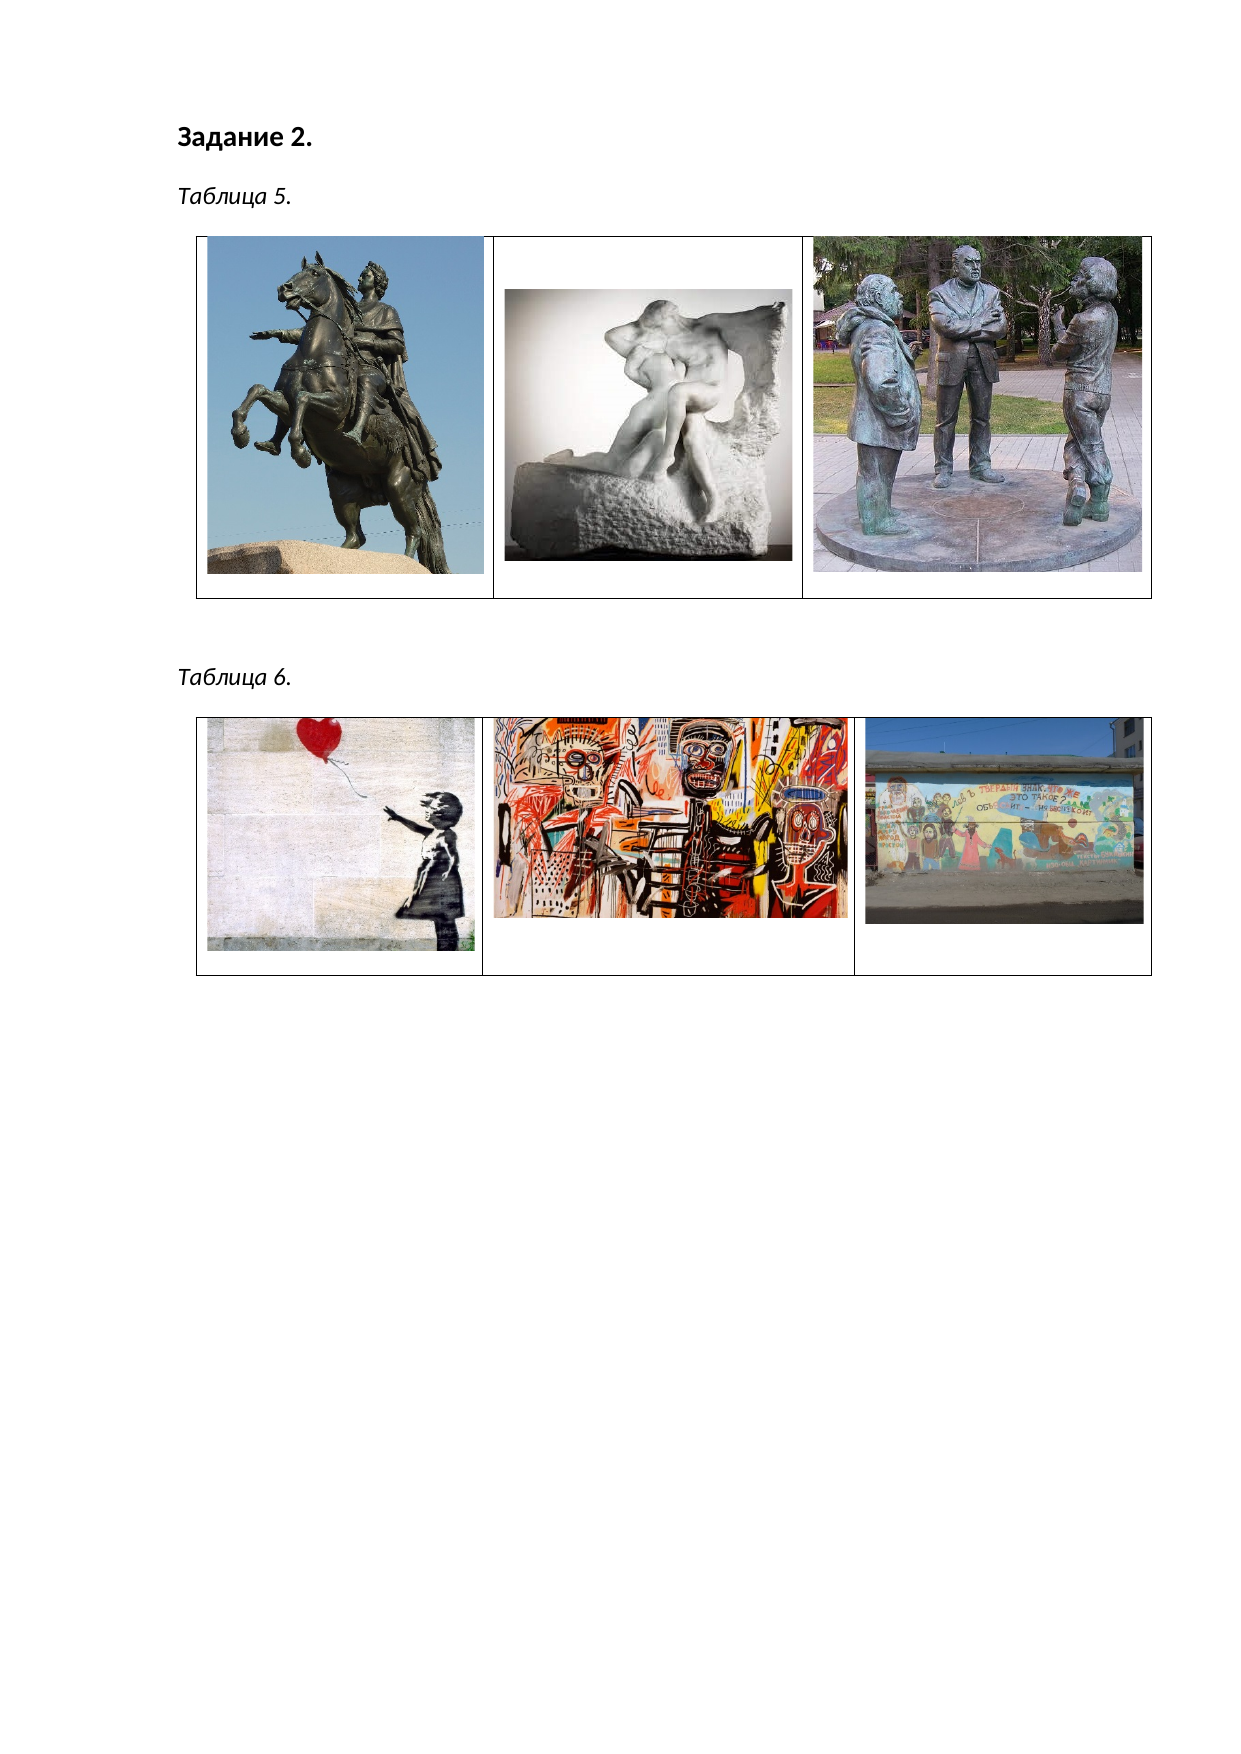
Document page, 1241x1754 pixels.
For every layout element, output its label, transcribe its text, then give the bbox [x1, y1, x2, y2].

picture [493, 718, 848, 918]
picture [207, 236, 484, 574]
picture [865, 718, 1144, 924]
text Таблица 5. [177, 180, 1152, 210]
picture [813, 236, 1143, 572]
table_header [494, 237, 802, 598]
table_header [483, 718, 854, 975]
picture [207, 718, 475, 951]
text Задание 2. [177, 118, 1152, 154]
table_header [197, 237, 493, 598]
table_header [197, 718, 482, 975]
table_header [855, 718, 1151, 975]
picture [504, 289, 793, 561]
table_header [803, 237, 1151, 598]
text Таблица 6. [177, 661, 1152, 692]
